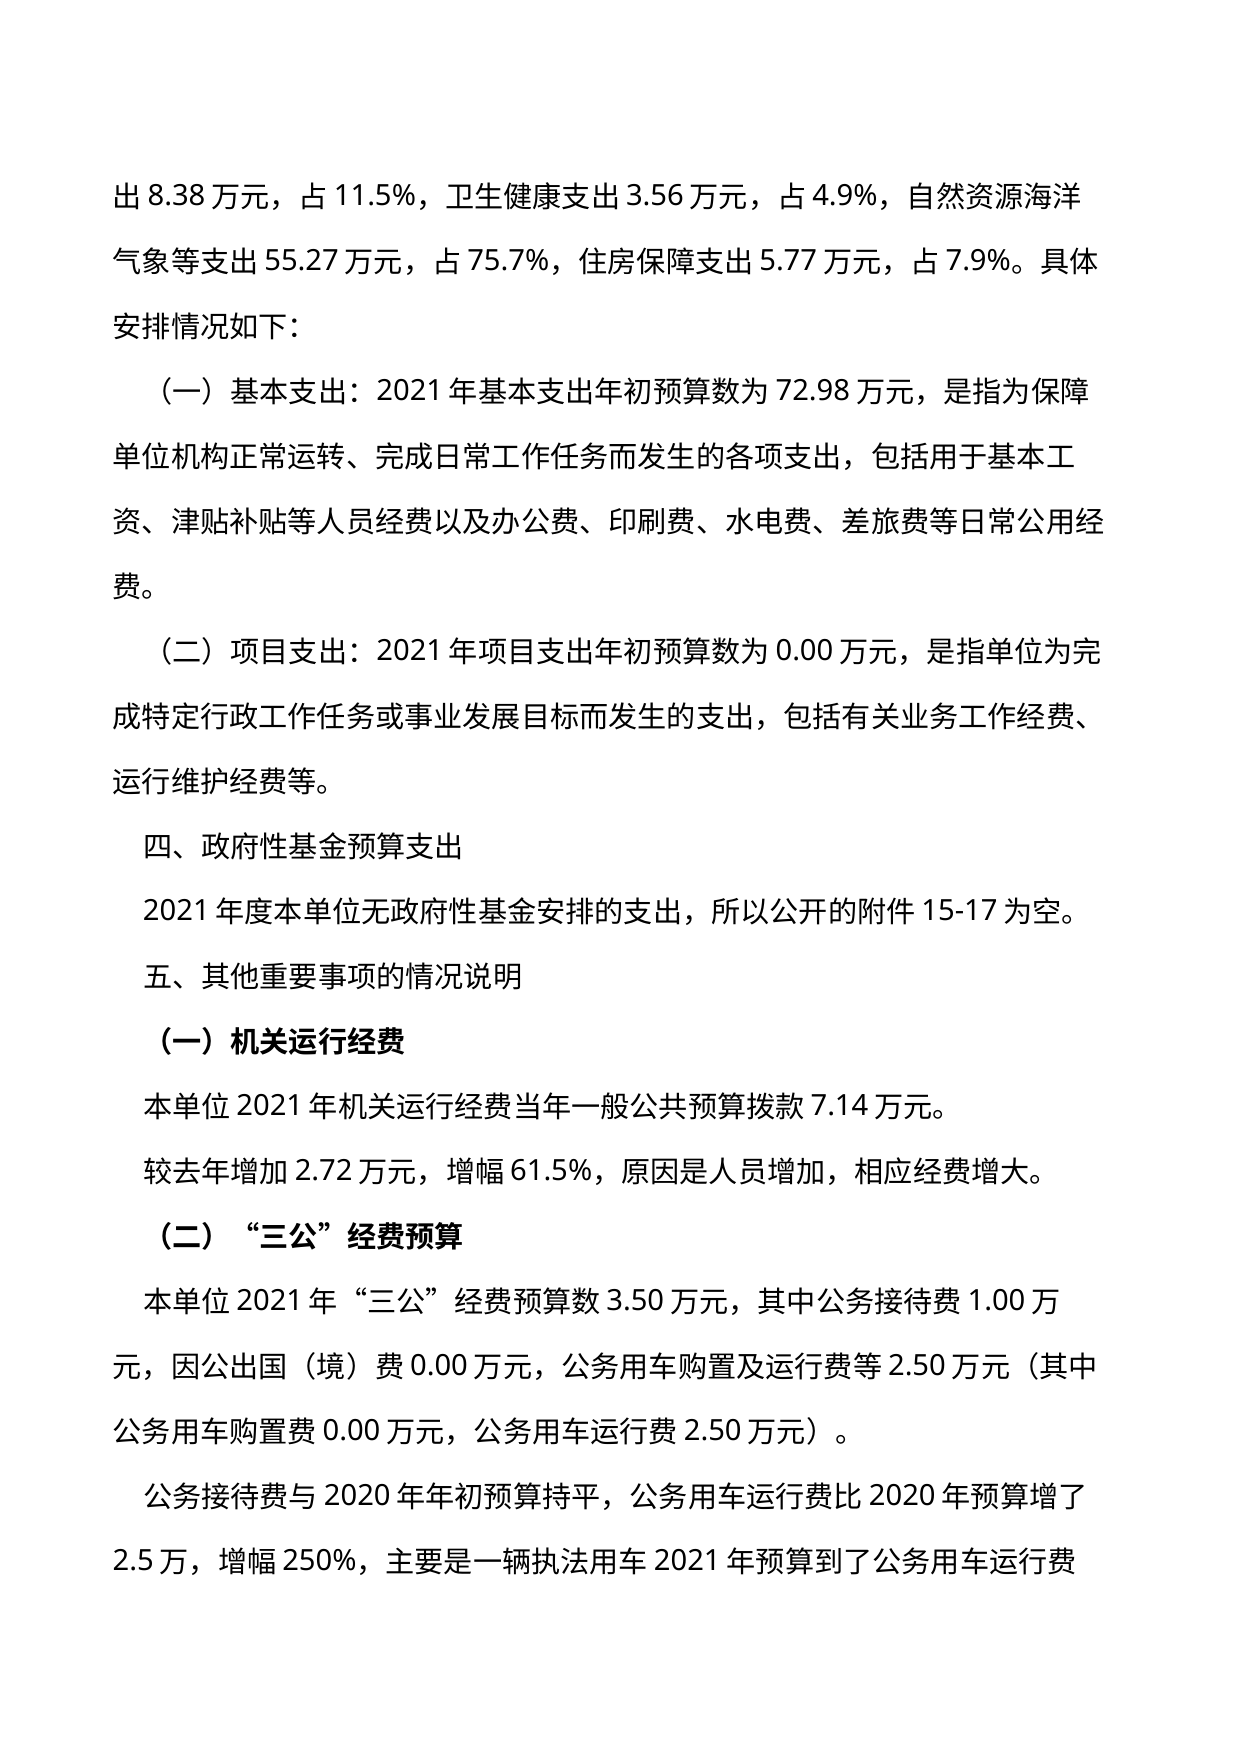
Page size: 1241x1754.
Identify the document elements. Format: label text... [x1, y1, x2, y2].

table_cell 本单位2021年机关运行经费当年一般公共预算拨款7.14万元。 [101, 1072, 1116, 1137]
table_cell （一）机关运行经费 [101, 1007, 1116, 1072]
table_cell 2021年度本单位无政府性基金安排的支出，所以公开的附件15-17为空。 [101, 877, 1116, 942]
table_cell （二）“三公”经费预算 [101, 1202, 1116, 1267]
table_cell 五、其他重要事项的情况说明 [101, 942, 1116, 1007]
table_cell 较去年增加2.72万元，增幅61.5%，原因是人员增加，相应经费增大。 [101, 1137, 1116, 1202]
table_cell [101, 1462, 1116, 1592]
table_cell （二）项目支出：2021年项目支出年初预算数为0.00万元，是指单位为完成特定行政工作任务或事业发展目标而发生的支出，包括有关业务工作经费、运行维护经费等。 [101, 617, 1116, 812]
table_cell 本单位2021年“三公”经费预算数3.50万元，其中公务接待费1.00万元，因公出国（境）费0.00万元，公务用车购置及运行费等2.50万元（其中公务用车购置费0.00万元，公务用车运行费2.50万元）。 [101, 1267, 1116, 1462]
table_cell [101, 162, 1116, 357]
table_cell （一）基本支出：2021年基本支出年初预算数为72.98万元，是指为保障单位机构正常运转、完成日常工作任务而发生的各项支出，包括用于基本工资、津贴补贴等人员经费以及办公费、印刷费、水电费、差旅费等日常公用经费。 [101, 357, 1116, 617]
table_cell 四、政府性基金预算支出 [101, 812, 1116, 877]
